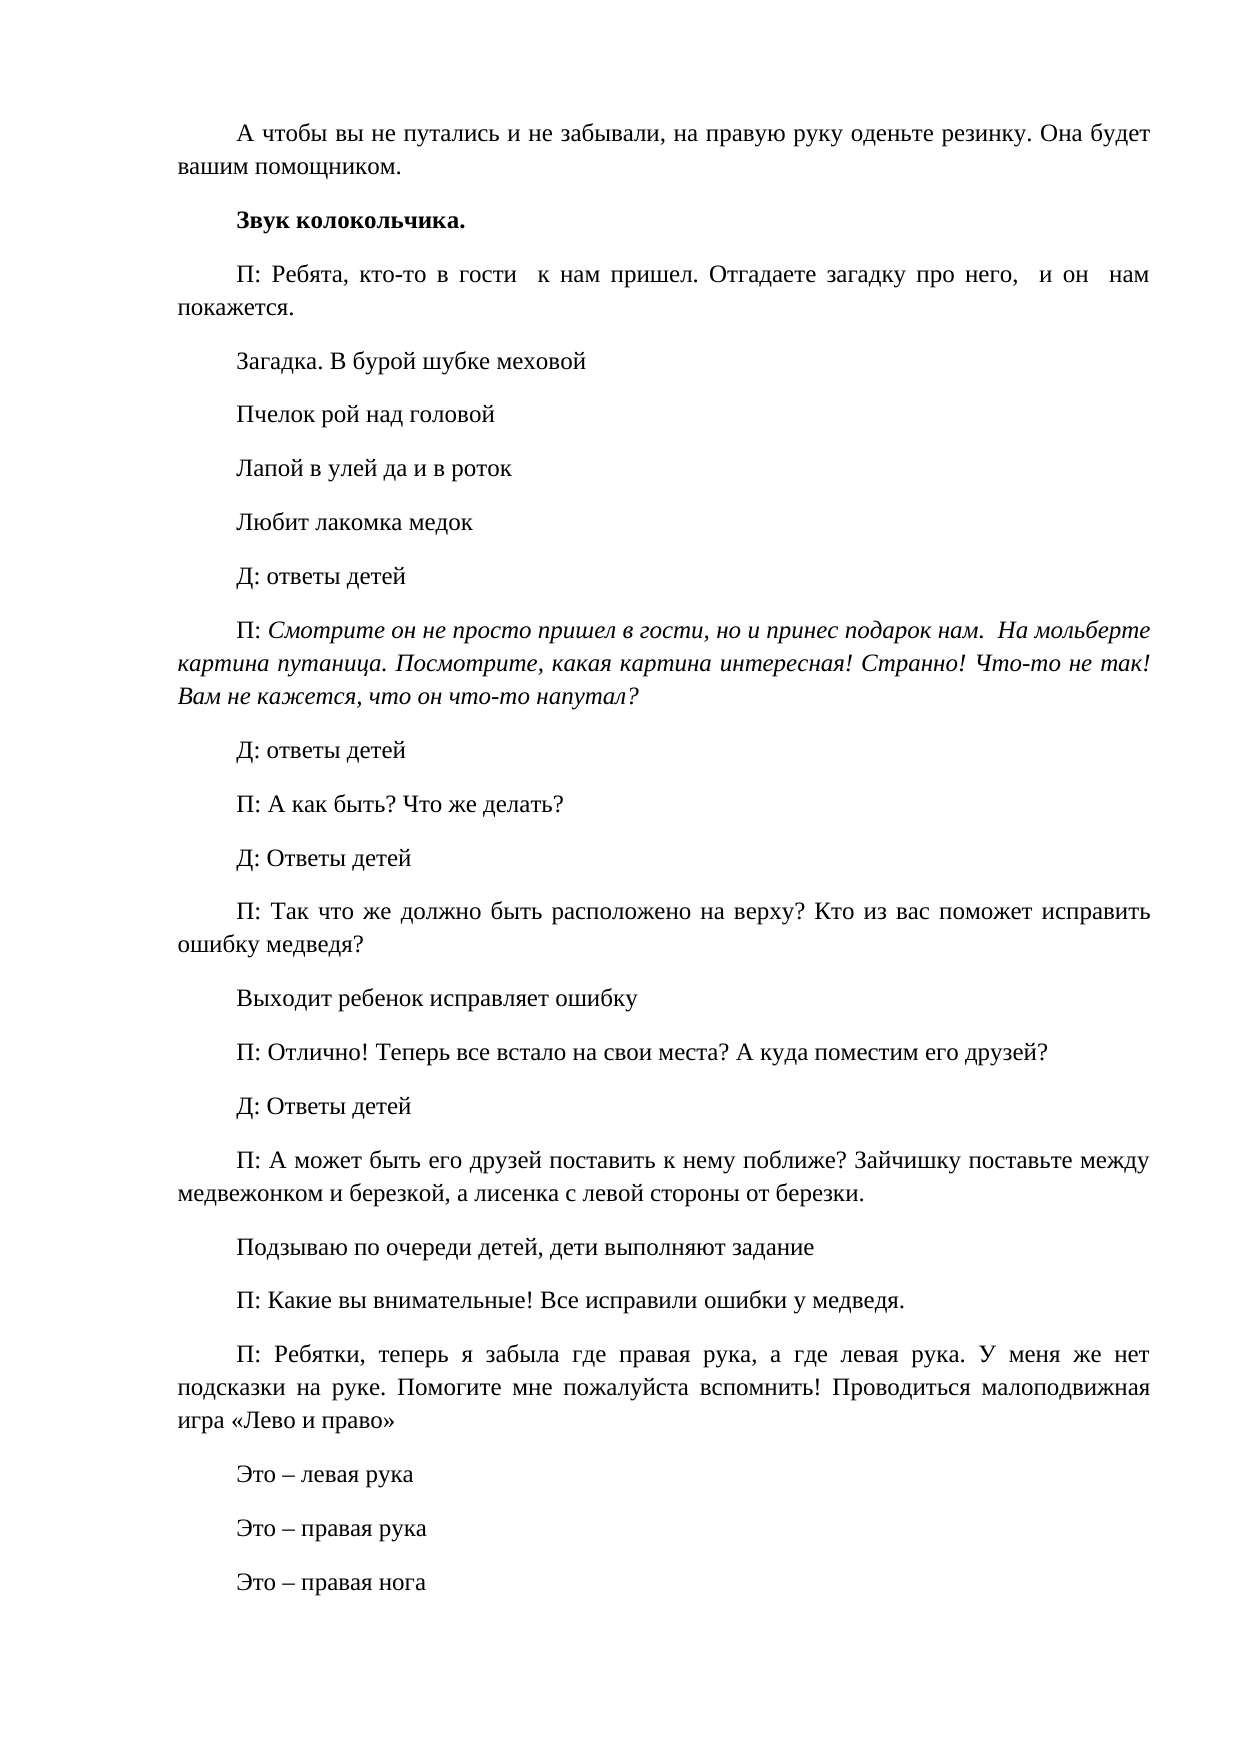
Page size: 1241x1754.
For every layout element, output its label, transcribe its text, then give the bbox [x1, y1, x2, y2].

text Это – левая рука [177, 1459, 1152, 1488]
text Д: Ответы детей [177, 843, 1152, 871]
text Любит лакомка медок [177, 507, 1152, 536]
text П: Отлично! Теперь все встало на свои места? А куда поместим его друзей? [177, 1037, 1152, 1066]
text Пчелок рой над головой [177, 399, 1152, 428]
text П: Ребята, кто-то в гости к нам пришел. Отгадаете загадку про него, и он нам покажется. [177, 259, 1152, 321]
text Подзываю по очереди детей, дети выполняют задание [177, 1232, 1152, 1261]
text П: Ребятки, теперь я забыла где правая рука, а где левая рука. У меня же нет подсказки на руке. Помогите мне пожалуйста вспомнить! Проводиться малоподвижная игра «Лево и право» [177, 1339, 1152, 1434]
text Загадка. В бурой шубке меховой [177, 346, 1152, 374]
text П: А как быть? Что же делать? [177, 789, 1152, 817]
text А чтобы вы не путались и не забывали, на правую руку оденьте резинку. Она будет вашим помощником. [177, 118, 1152, 180]
text П: Так что же должно быть расположено на верху? Кто из вас поможет исправить ошибку медведя? [177, 896, 1152, 958]
text П: Смотрите он не просто пришел в гости, но и принес подарок нам. На мольберте картина путаница. Посмотрите, какая картина интересная! Странно! Что-то не так! Вам не кажется, что он что-то напутал? [177, 615, 1152, 710]
text Это – правая рука [177, 1513, 1152, 1542]
text П: А может быть его друзей поставить к нему поближе? Зайчишку поставьте между медвежонком и березкой, а лисенка с левой стороны от березки. [177, 1145, 1152, 1207]
text Д: ответы детей [177, 735, 1152, 764]
text П: Какие вы внимательные! Все исправили ошибки у медведя. [177, 1286, 1152, 1314]
text Это – правая нога [177, 1567, 1152, 1596]
text Д: Ответы детей [177, 1091, 1152, 1120]
text Звук колокольчика. [177, 205, 1152, 234]
text Лапой в улей да и в роток [177, 453, 1152, 482]
text Выходит ребенок исправляет ошибку [177, 983, 1152, 1012]
text Д: ответы детей [177, 561, 1152, 590]
